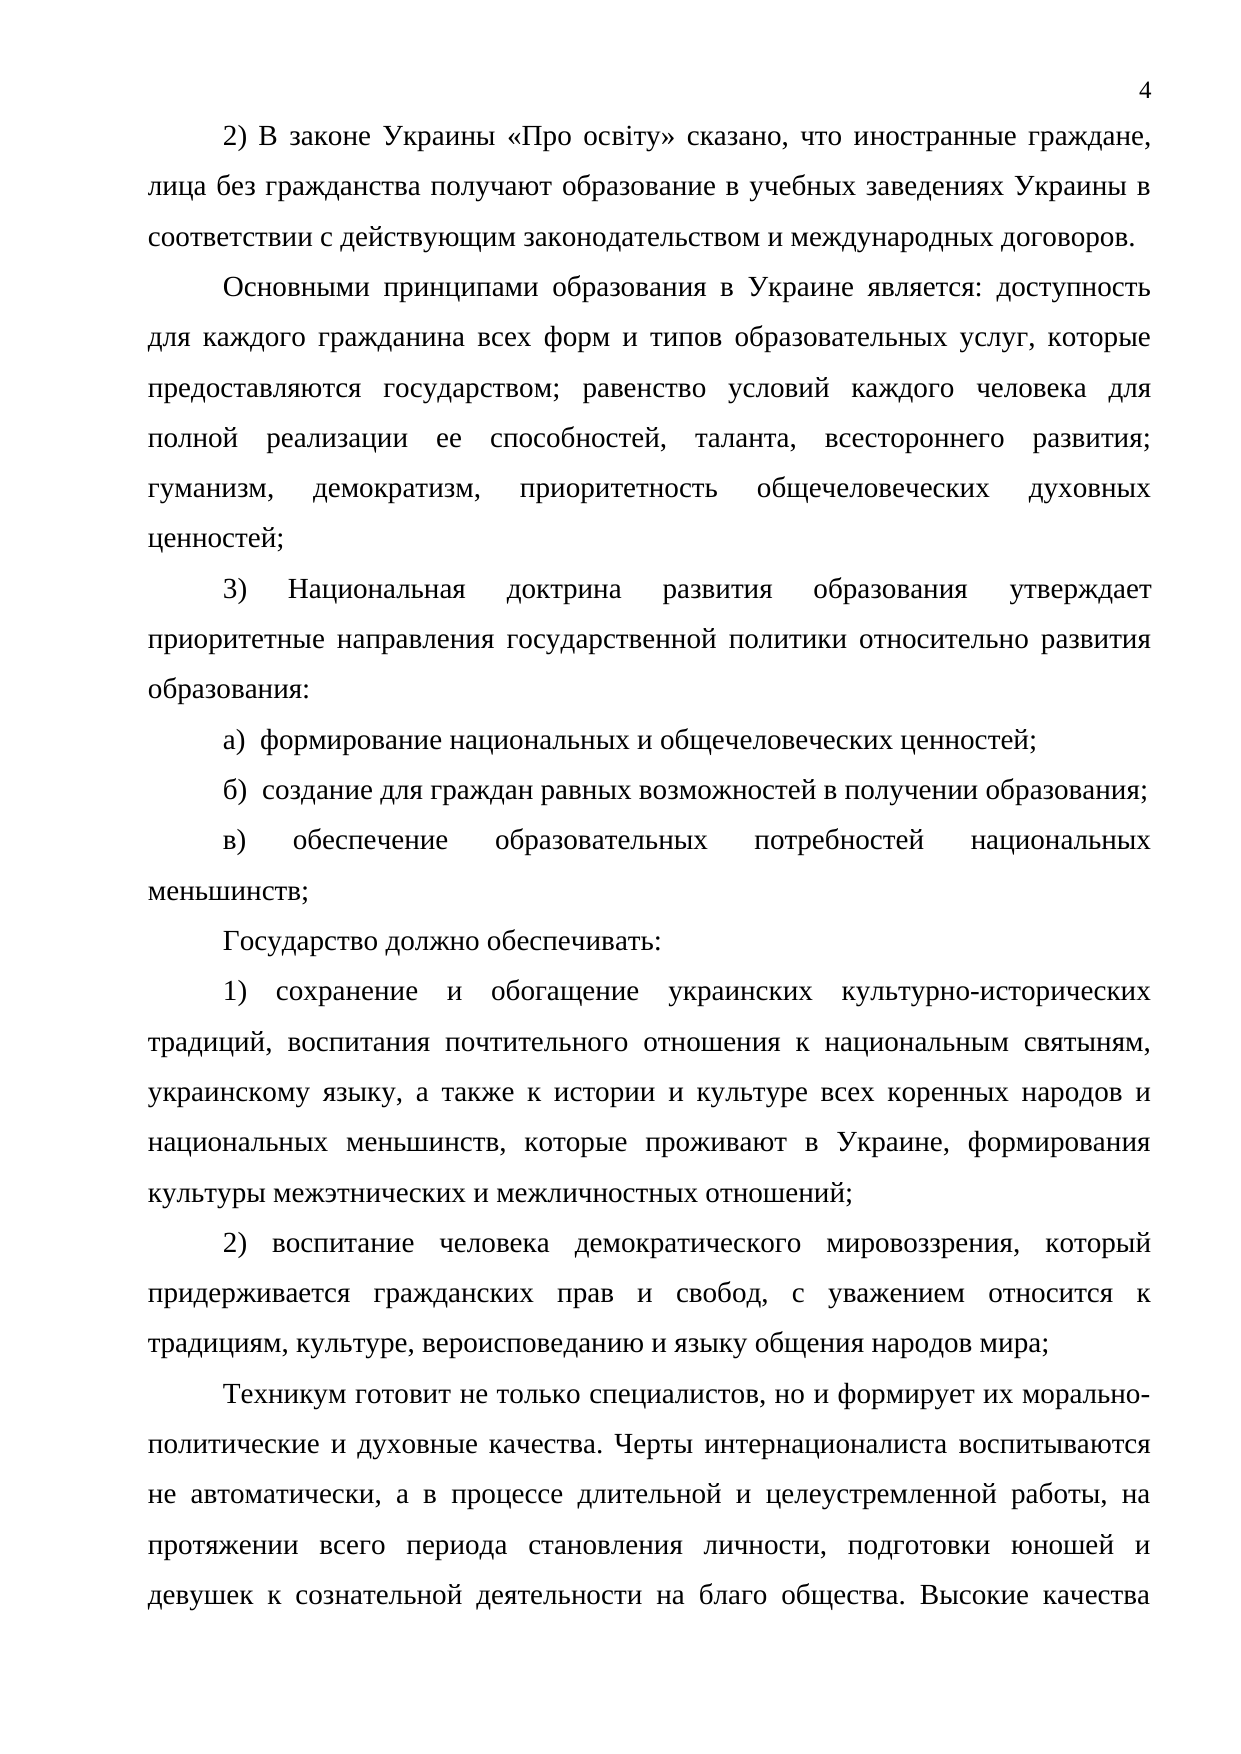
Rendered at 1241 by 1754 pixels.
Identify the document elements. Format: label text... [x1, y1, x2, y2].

text а) формирование национальных и общечеловеческих ценностей; [148, 722, 1152, 755]
text 3) Национальная доктрина развития образования утверждает приоритетные направления государственной политики относительно развития образования: [148, 571, 1152, 705]
text в) обеспечение образовательных потребностей национальных меньшинств; [148, 822, 1152, 906]
text Государство должно обеспечивать: [148, 923, 1152, 957]
text б) создание для граждан равных возможностей в получении образования; [148, 772, 1152, 806]
text 1) сохранение и обогащение украинских культурно-исторических традиций, воспитания почтительного отношения к национальным святыням, украинскому языку, а также к истории и культуре всех коренных народов и национальных меньшинств, которые проживают в Украине, формирования культуры межэтнических и межличностных отношений; [148, 973, 1152, 1208]
text 2) воспитание человека демократического мировоззрения, который придерживается гражданских прав и свобод, с уважением относится к традициям, культуре, вероисповеданию и языку общения народов мира; [148, 1225, 1152, 1359]
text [148, 1376, 1152, 1611]
text Основными принципами образования в Украине является: доступность для каждого гражданина всех форм и типов образовательных услуг, которые предоставляются государством; равенство условий каждого человека для полной реализации ее способностей, таланта, всестороннего развития; гуманизм, демократизм, приоритетность общечеловеческих духовных ценностей; [148, 269, 1152, 554]
text 2) В законе Украины «Про освіту» сказано, что иностранные граждане, лица без гражданства получают образование в учебных заведениях Украины в соответствии с действующим законодательством и международных договоров. [148, 118, 1152, 252]
